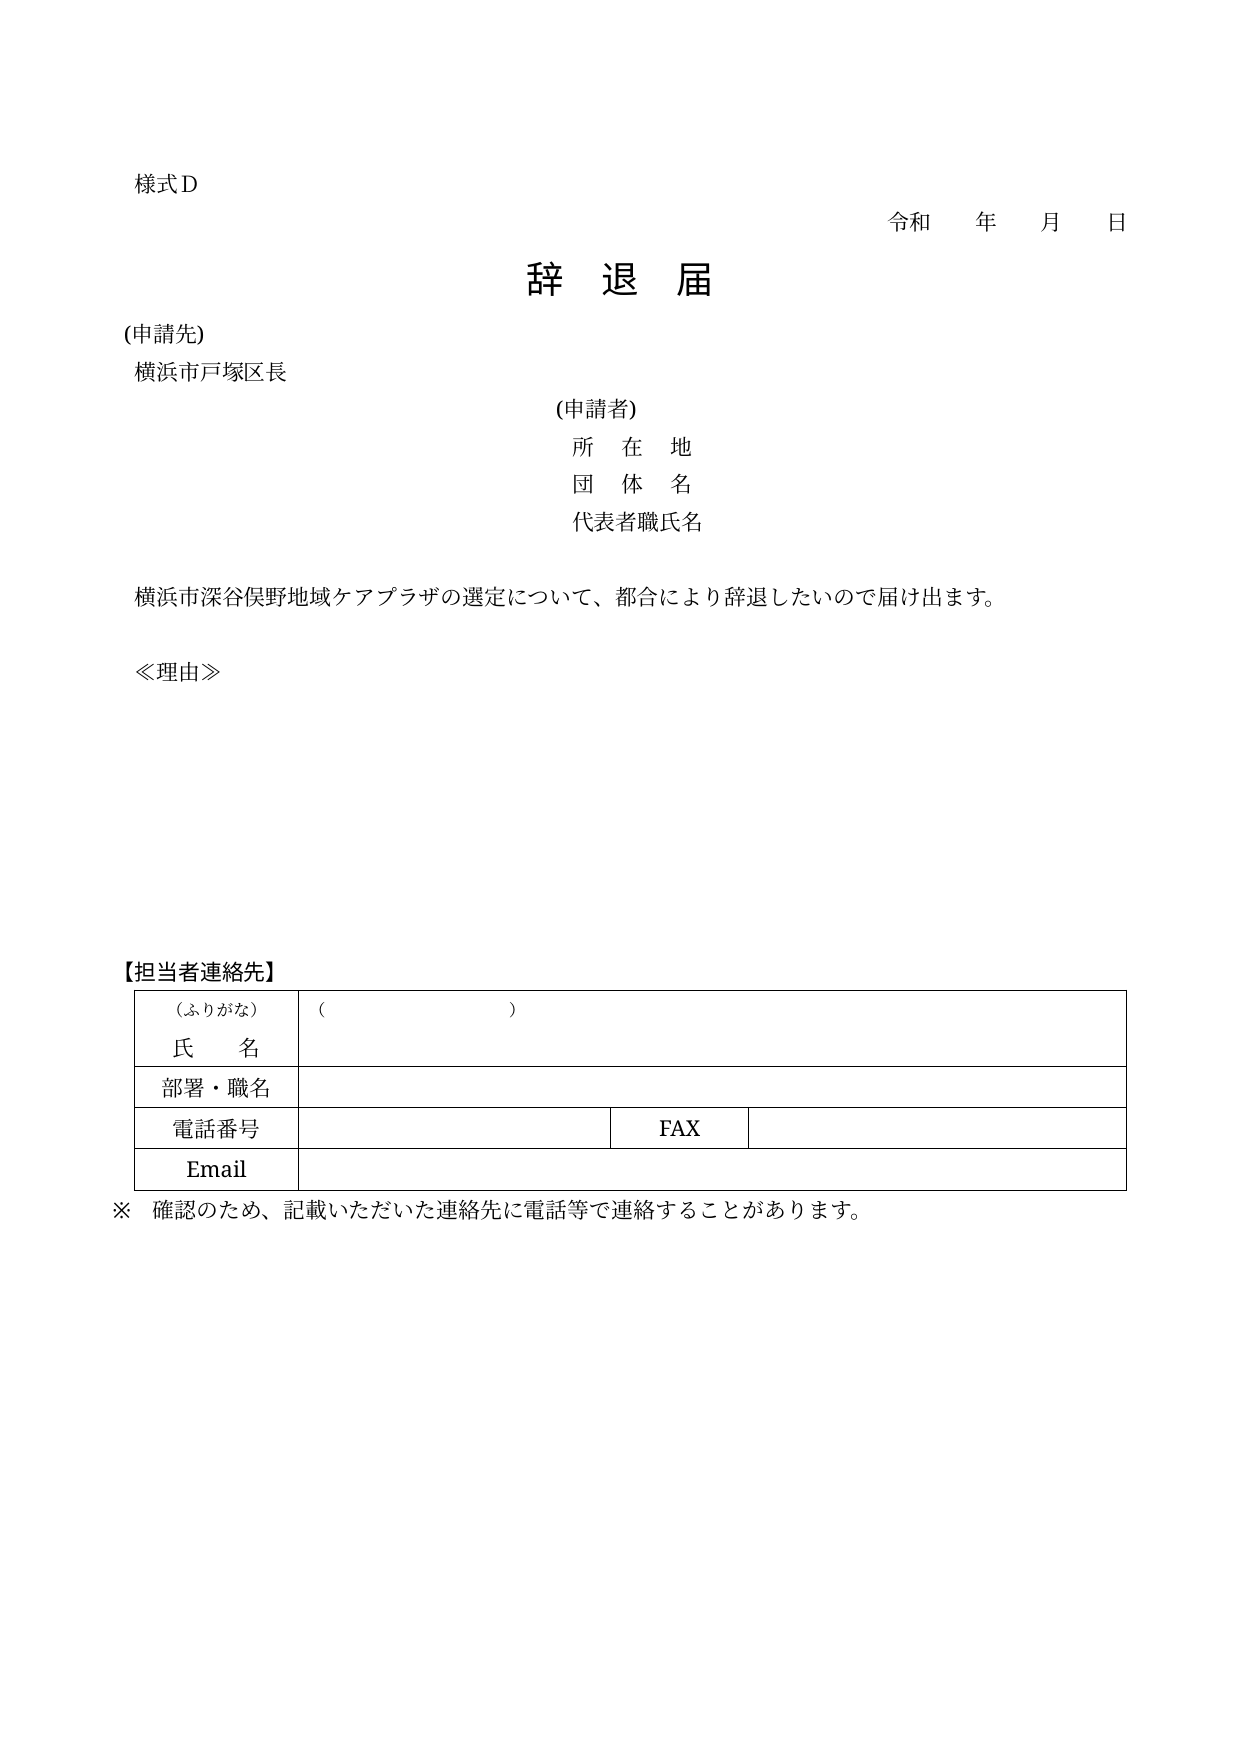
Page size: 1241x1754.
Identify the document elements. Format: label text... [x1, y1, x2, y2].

table_cell [299, 1067, 1126, 1107]
table_cell Email [135, 1149, 298, 1189]
table_header （ ） [299, 991, 1126, 1066]
text 令和 年 月 日 [112, 202, 1128, 239]
text 代表者職氏名 [112, 502, 1128, 539]
text ※ 確認のため、記載いただいた連絡先に電話等で連絡することがあります。 [112, 1191, 1128, 1228]
table_cell 電話番号 [135, 1108, 298, 1148]
text ≪理由≫ [112, 652, 1128, 689]
text 【担当者連絡先】 [112, 952, 1053, 989]
text 様式Ｄ [112, 164, 1128, 202]
text 横浜市戸塚区長 [112, 352, 1128, 389]
table_cell 部署・職名 [135, 1067, 298, 1107]
table_cell [299, 1108, 610, 1148]
text 横浜市深谷俣野地域ケアプラザの選定について、都合により辞退したいので届け出ます。 [112, 577, 1128, 614]
table_header （ふりがな） 氏 名 [135, 991, 298, 1066]
text (申請先) [112, 314, 1128, 352]
table_cell [299, 1149, 1126, 1189]
text 所 在 地 [112, 427, 1128, 464]
text 辞 退 届 [112, 239, 1128, 314]
text 団 体 名 [112, 464, 1128, 502]
table_cell FAX [611, 1108, 748, 1148]
text (申請者) [112, 389, 1128, 427]
table_cell [749, 1108, 1126, 1148]
